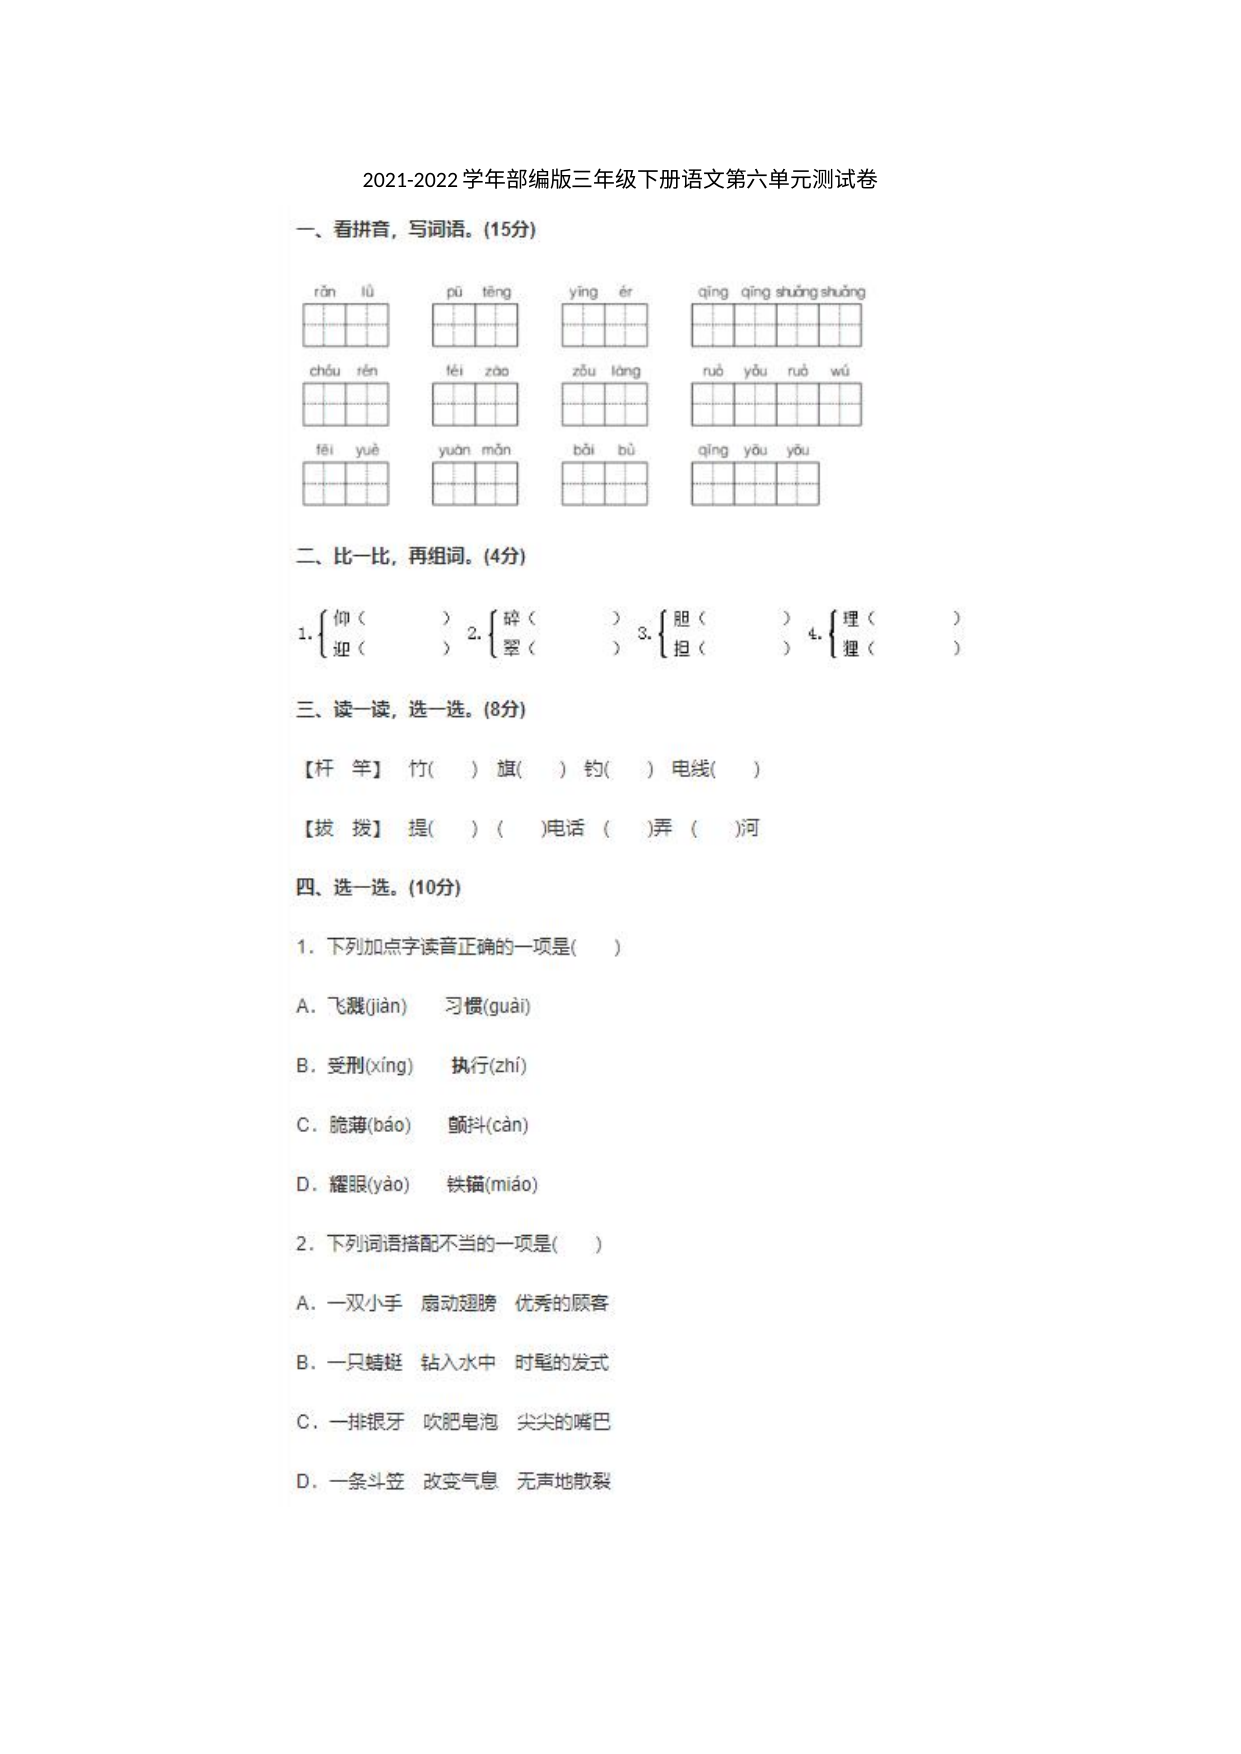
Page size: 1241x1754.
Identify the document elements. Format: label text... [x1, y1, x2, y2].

text 2021-2022学年部编版三年级下册语文第六单元测试卷 [187, 162, 1053, 194]
picture [240, 194, 1000, 1507]
